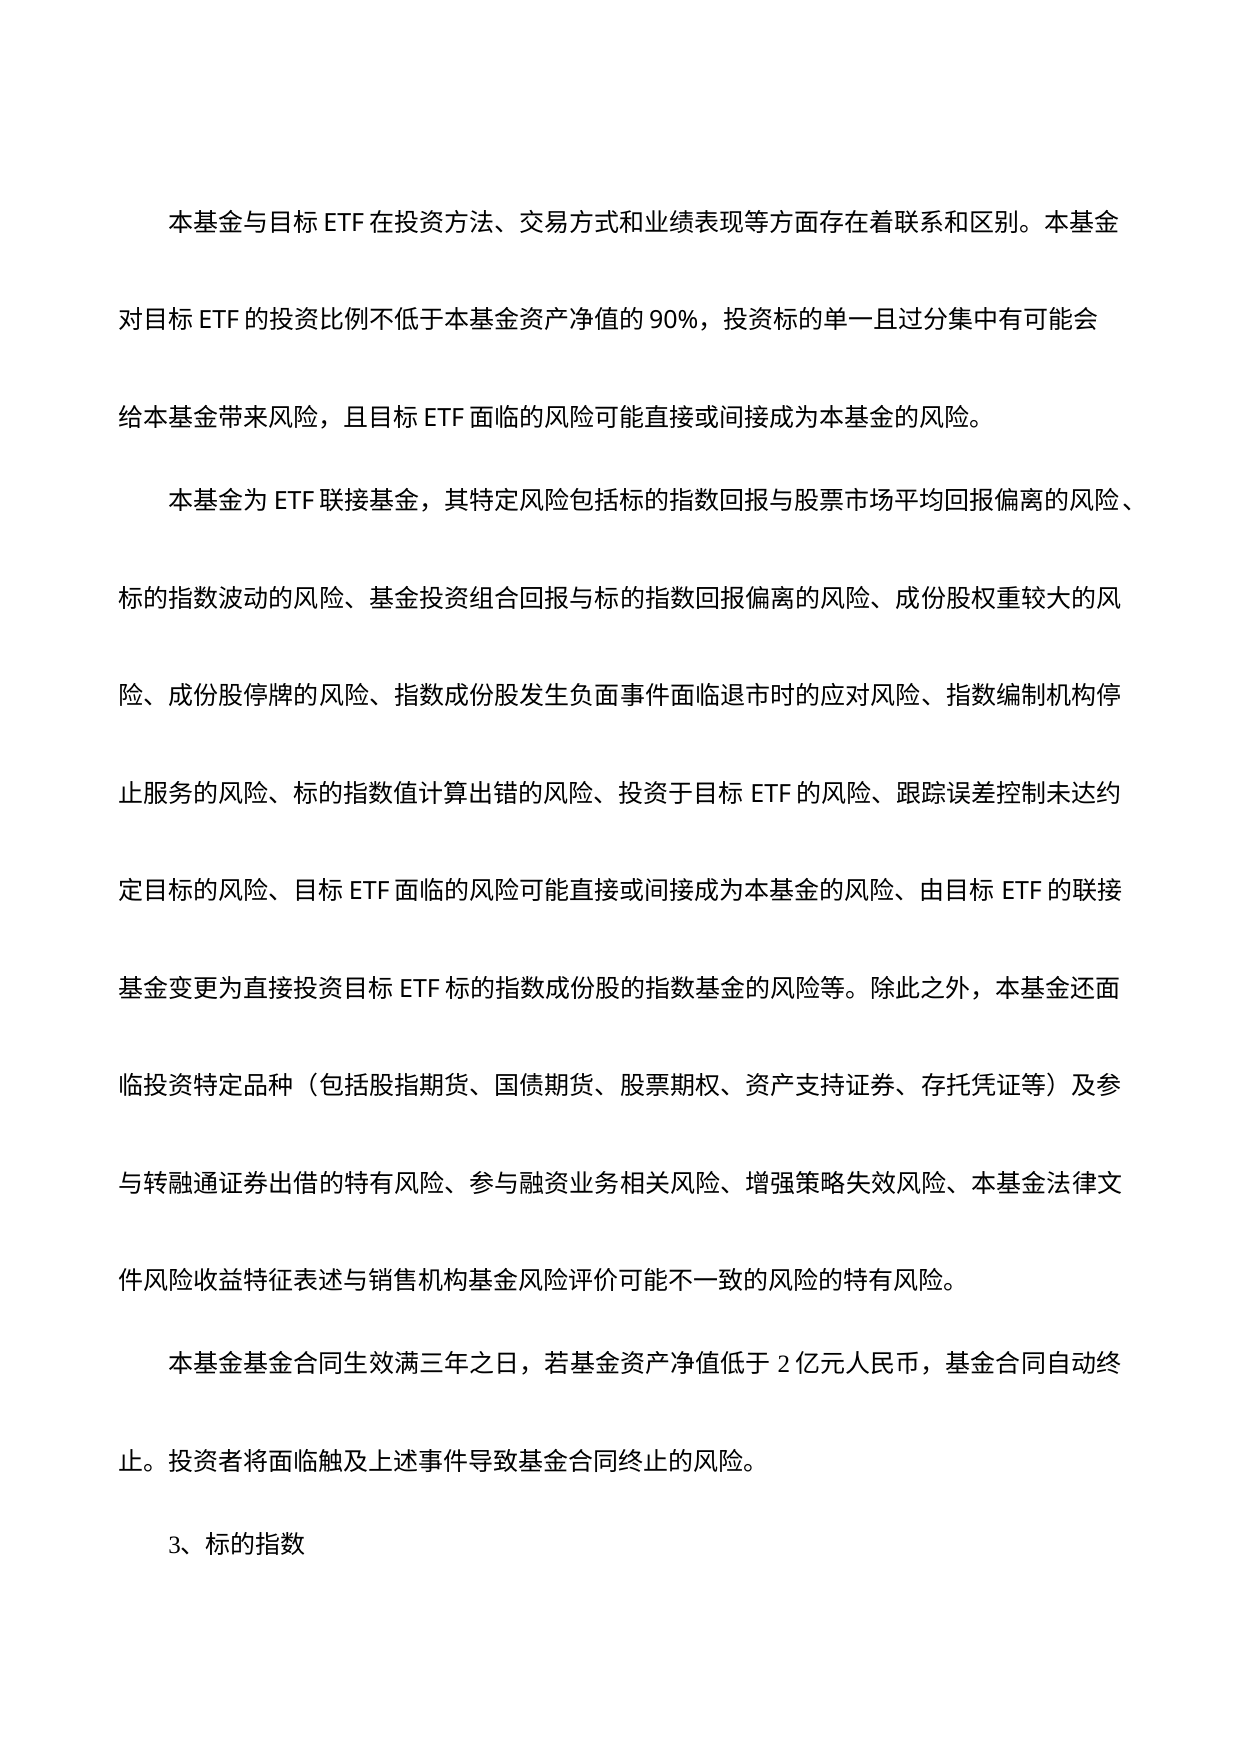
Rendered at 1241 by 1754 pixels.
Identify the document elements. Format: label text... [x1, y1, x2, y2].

text 3、标的指数 [118, 1510, 1122, 1575]
text 本基金基金合同生效满三年之日，若基金资产净值低于2亿元人民币，基金合同自动终止。投资者将面临触及上述事件导致基金合同终止的风险。 [118, 1329, 1122, 1492]
text 本基金与目标ETF在投资方法、交易方式和业绩表现等方面存在着联系和区别。本基金对目标ETF的投资比例不低于本基金资产净值的90%，投资标的单一且过分集中有可能会给本基金带来风险，且目标ETF面临的风险可能直接或间接成为本基金的风险。 [118, 188, 1122, 448]
text 本基金为ETF联接基金，其特定风险包括标的指数回报与股票市场平均回报偏离的风险、标的指数波动的风险、基金投资组合回报与标的指数回报偏离的风险、成份股权重较大的风险、成份股停牌的风险、指数成份股发生负面事件面临退市时的应对风险、指数编制机构停止服务的风险、标的指数值计算出错的风险、投资于目标ETF的风险、跟踪误差控制未达约定目标的风险、目标ETF面临的风险可能直接或间接成为本基金的风险、由目标ETF的联接基金变更为直接投资目标ETF标的指数成份股的指数基金的风险等。除此之外，本基金还面临投资特定品种（包括股指期货、国债期货、股票期权、资产支持证券、存托凭证等）及参与转融通证券出借的特有风险、参与融资业务相关风险、增强策略失效风险、本基金法律文件风险收益特征表述与销售机构基金风险评价可能不一致的风险的特有风险。 [118, 466, 1122, 1311]
